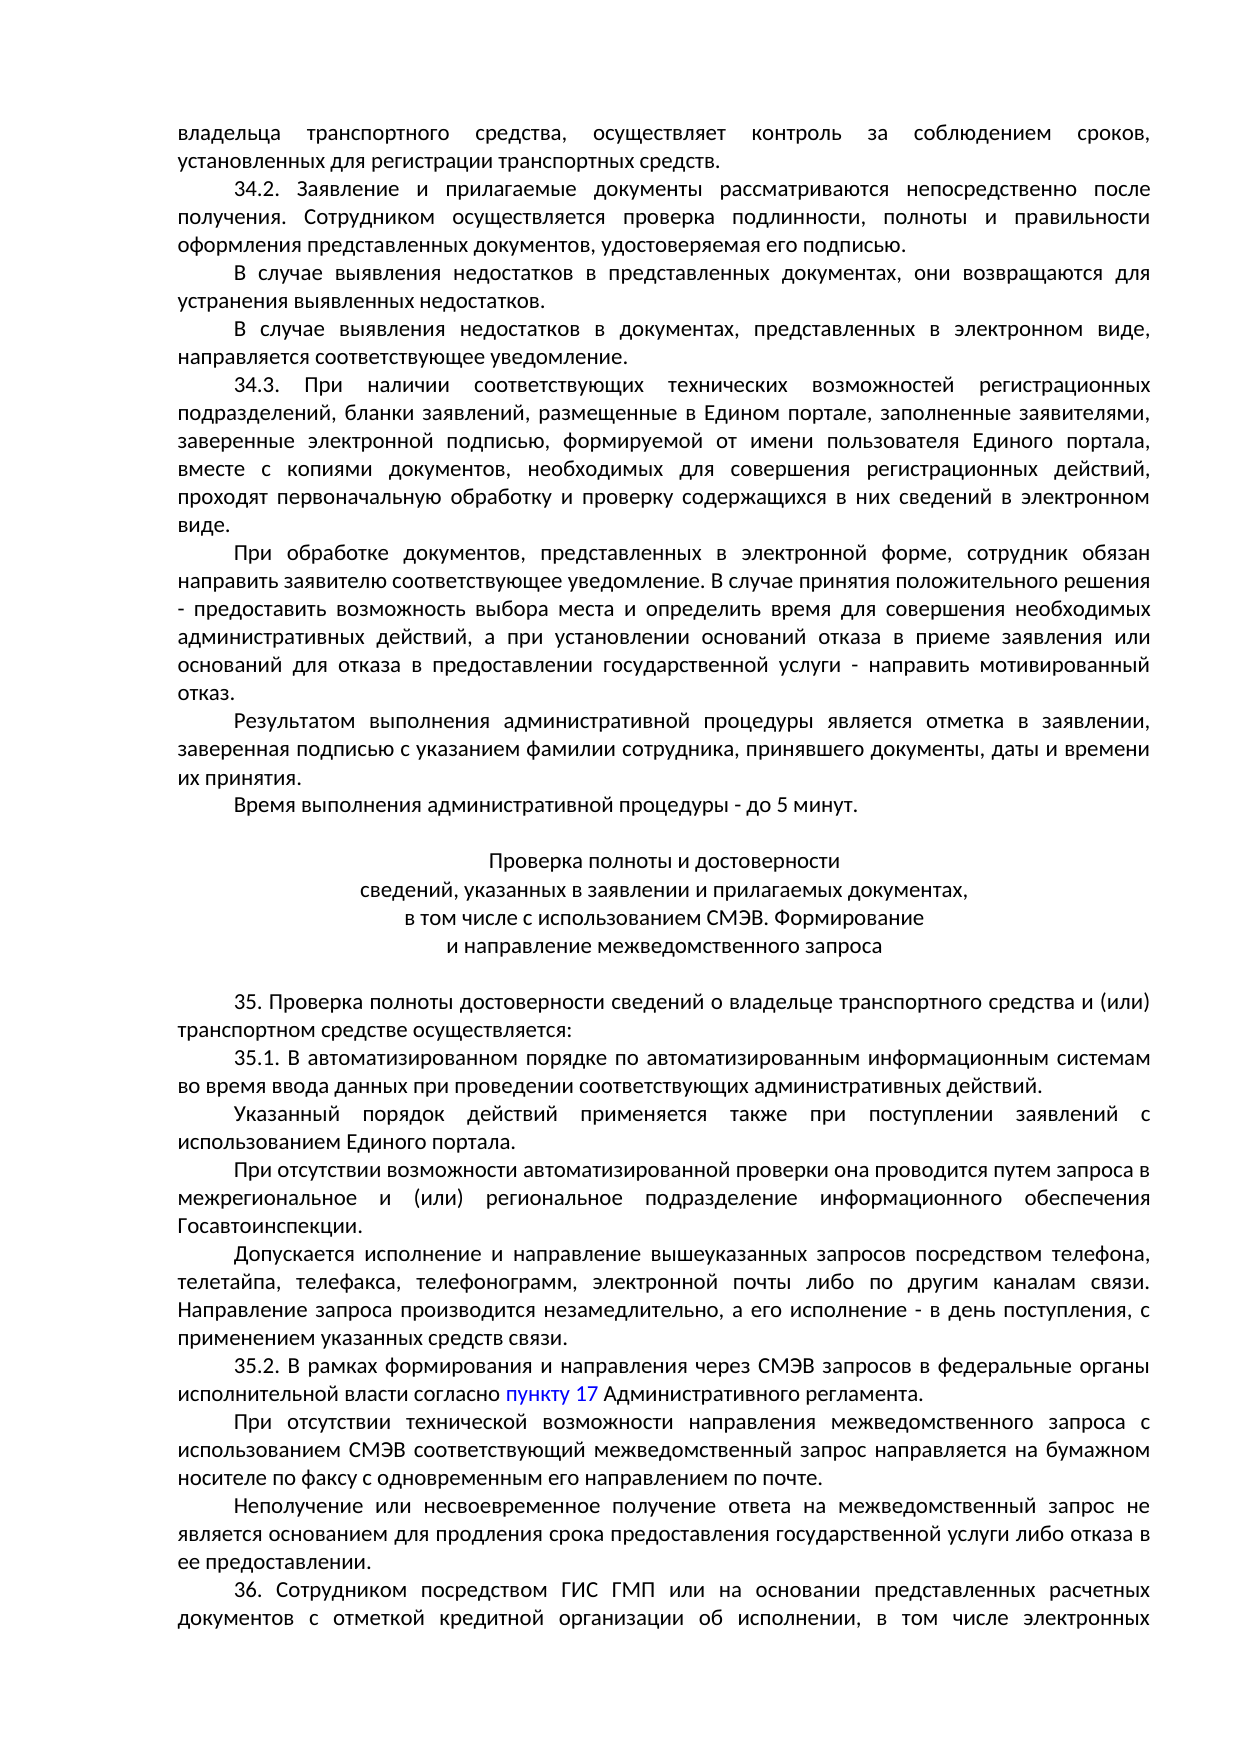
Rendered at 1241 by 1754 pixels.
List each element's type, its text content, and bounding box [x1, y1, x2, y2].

text 35.1. В автоматизированном порядке по автоматизированным информационным системам во время ввода данных при проведении соответствующих административных действий. [177, 1043, 1152, 1099]
text сведений, указанных в заявлении и прилагаемых документах, [177, 875, 1152, 903]
text В случае выявления недостатков в документах, представленных в электронном виде, направляется соответствующее уведомление. [177, 314, 1152, 370]
text и направление межведомственного запроса [177, 931, 1152, 959]
text При обработке документов, представленных в электронной форме, сотрудник обязан направить заявителю соответствующее уведомление. В случае принятия положительного решения - предоставить возможность выбора места и определить время для совершения необходимых административных действий, а при установлении оснований отказа в приеме заявления или оснований для отказа в предоставлении государственной услуги - направить мотивированный отказ. [177, 538, 1152, 707]
text Указанный порядок действий применяется также при поступлении заявлений с использованием Единого портала. [177, 1099, 1152, 1155]
text В случае выявления недостатков в представленных документах, они возвращаются для устранения выявленных недостатков. [177, 258, 1152, 314]
text Проверка полноты и достоверности [177, 847, 1152, 875]
text 35.2. В рамках формирования и направления через СМЭВ запросов в федеральные органы исполнительной власти согласно пункту 17 Административного регламента. [177, 1351, 1152, 1407]
text 34.3. При наличии соответствующих технических возможностей регистрационных подразделений, бланки заявлений, размещенные в Едином портале, заполненные заявителями, заверенные электронной подписью, формируемой от имени пользователя Единого портала, вместе с копиями документов, необходимых для совершения регистрационных действий, проходят первоначальную обработку и проверку содержащихся в них сведений в электронном виде. [177, 370, 1152, 538]
text 35. Проверка полноты достоверности сведений о владельце транспортного средства и (или) транспортном средстве осуществляется: [177, 987, 1152, 1043]
text Результатом выполнения административной процедуры является отметка в заявлении, заверенная подписью с указанием фамилии сотрудника, принявшего документы, даты и времени их принятия. [177, 707, 1152, 791]
text При отсутствии возможности автоматизированной проверки она проводится путем запроса в межрегиональное и (или) региональное подразделение информационного обеспечения Госавтоинспекции. [177, 1155, 1152, 1239]
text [177, 1575, 1152, 1631]
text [177, 118, 1152, 174]
text 34.2. Заявление и прилагаемые документы рассматриваются непосредственно после получения. Сотрудником осуществляется проверка подлинности, полноты и правильности оформления представленных документов, удостоверяемая его подписью. [177, 174, 1152, 258]
text в том числе с использованием СМЭВ. Формирование [177, 903, 1152, 931]
text Допускается исполнение и направление вышеуказанных запросов посредством телефона, телетайпа, телефакса, телефонограмм, электронной почты либо по другим каналам связи. Направление запроса производится незамедлительно, а его исполнение - в день поступления, с применением указанных средств связи. [177, 1239, 1152, 1351]
text Время выполнения административной процедуры - до 5 минут. [177, 791, 1152, 819]
text Неполучение или несвоевременное получение ответа на межведомственный запрос не является основанием для продления срока предоставления государственной услуги либо отказа в ее предоставлении. [177, 1491, 1152, 1575]
text При отсутствии технической возможности направления межведомственного запроса с использованием СМЭВ соответствующий межведомственный запрос направляется на бумажном носителе по факсу с одновременным его направлением по почте. [177, 1407, 1152, 1491]
